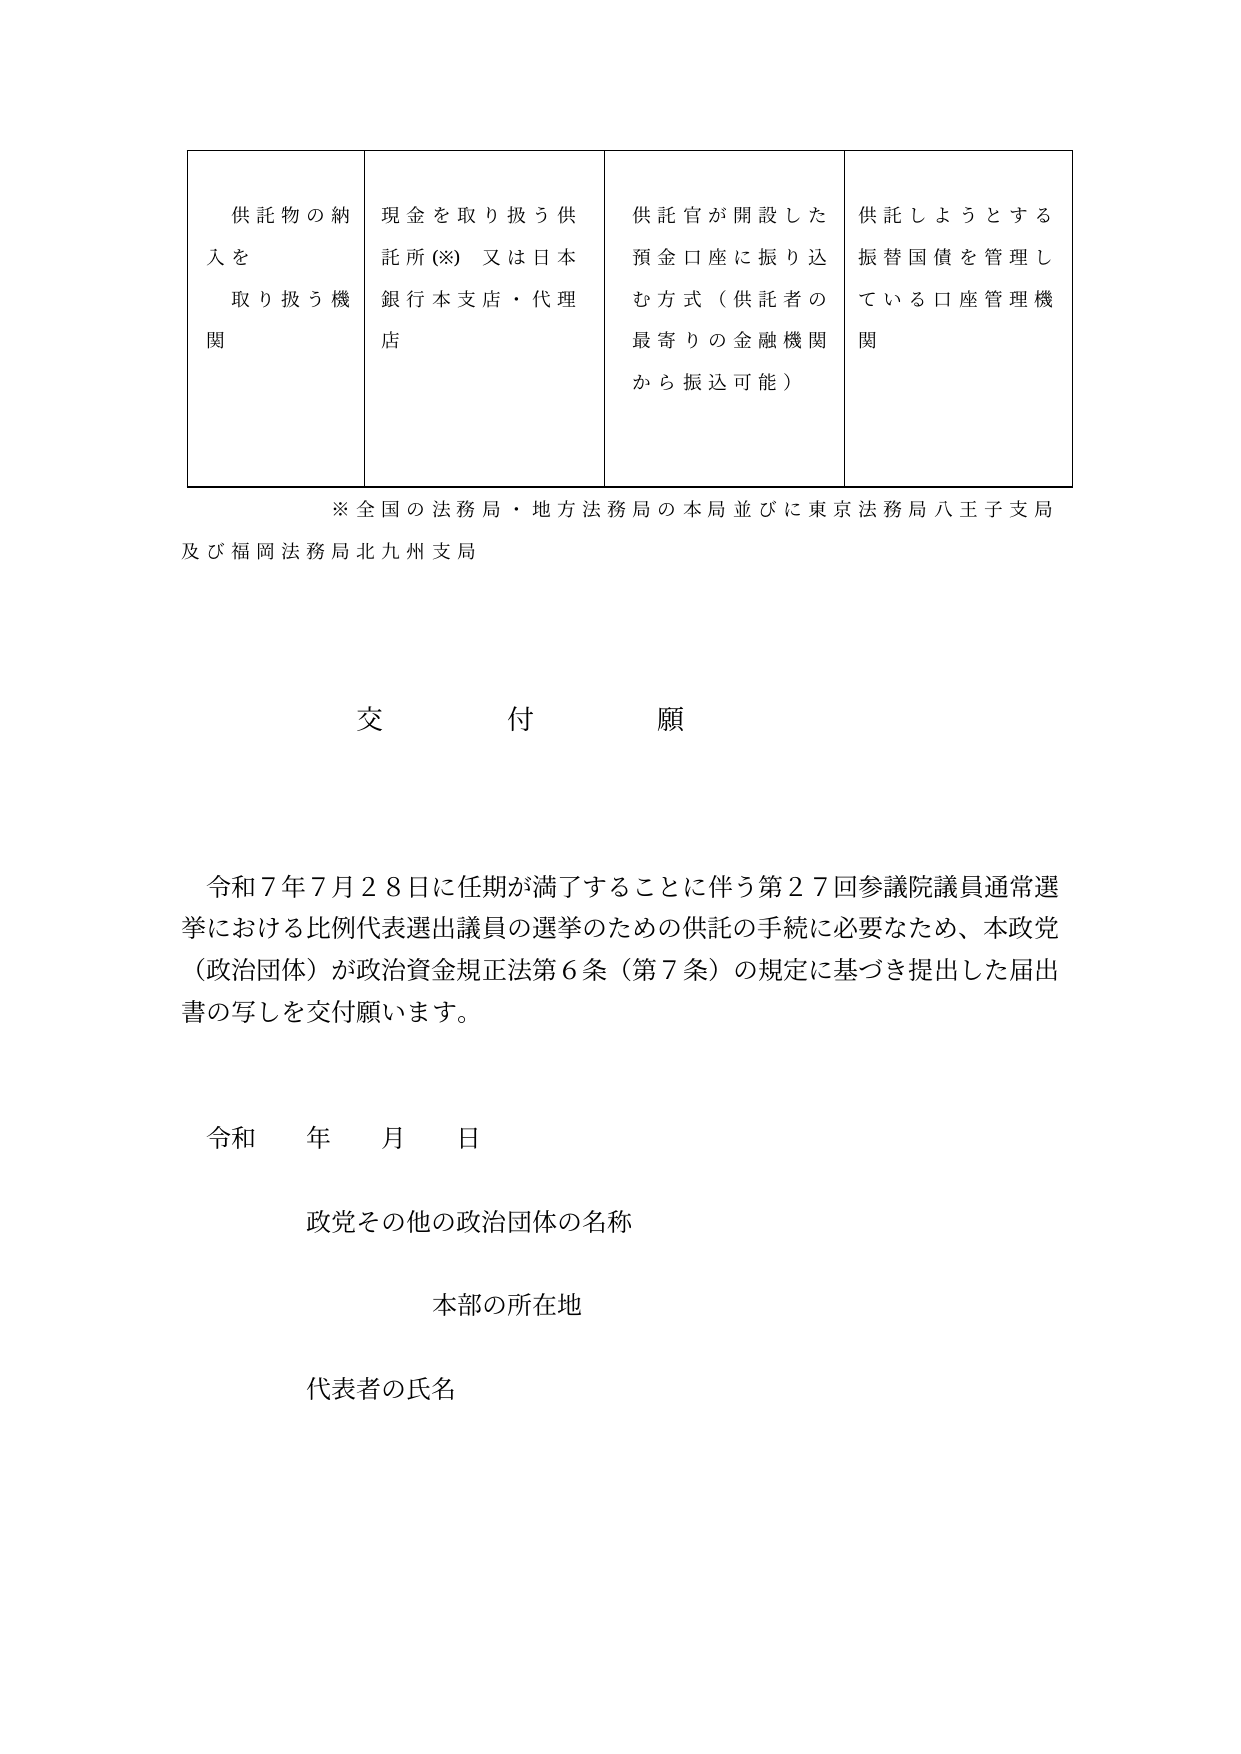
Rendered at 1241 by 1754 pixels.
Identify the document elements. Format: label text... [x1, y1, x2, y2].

text 代表者の氏名 [181, 1367, 1059, 1409]
text ※全国の法務局・地方法務局の本局並びに東京法務局八王子支局及び福岡法務局北九州支局 [181, 487, 1059, 571]
table_cell 現金を取り扱う供託所(※)又は日本銀行本支店・代理店 [365, 151, 604, 486]
text 交 付 願 [181, 697, 1059, 739]
text 本部の所在地 [181, 1283, 1059, 1325]
table_cell 供託物の納入を 取り扱う機関 [188, 151, 364, 486]
text 政党その他の政治団体の名称 [181, 1199, 1059, 1241]
text 令和 年 月 日 [181, 1116, 1059, 1157]
table_cell 供託しようとする振替国債を管理している口座管理機関 [845, 151, 1072, 486]
text 令和７年７月２８日に任期が満了することに伴う第２７回参議院議員通常選挙における比例代表選出議員の選挙のための供託の手続に必要なため、本政党（政治団体）が政治資金規正法第６条（第７条）の規定に基づき提出した届出書の写しを交付願います。 [181, 864, 1059, 1032]
table_cell 供託官が開設した預金口座に振り込む方式（供託者の最寄りの金融機関から振込可能） [605, 151, 844, 486]
